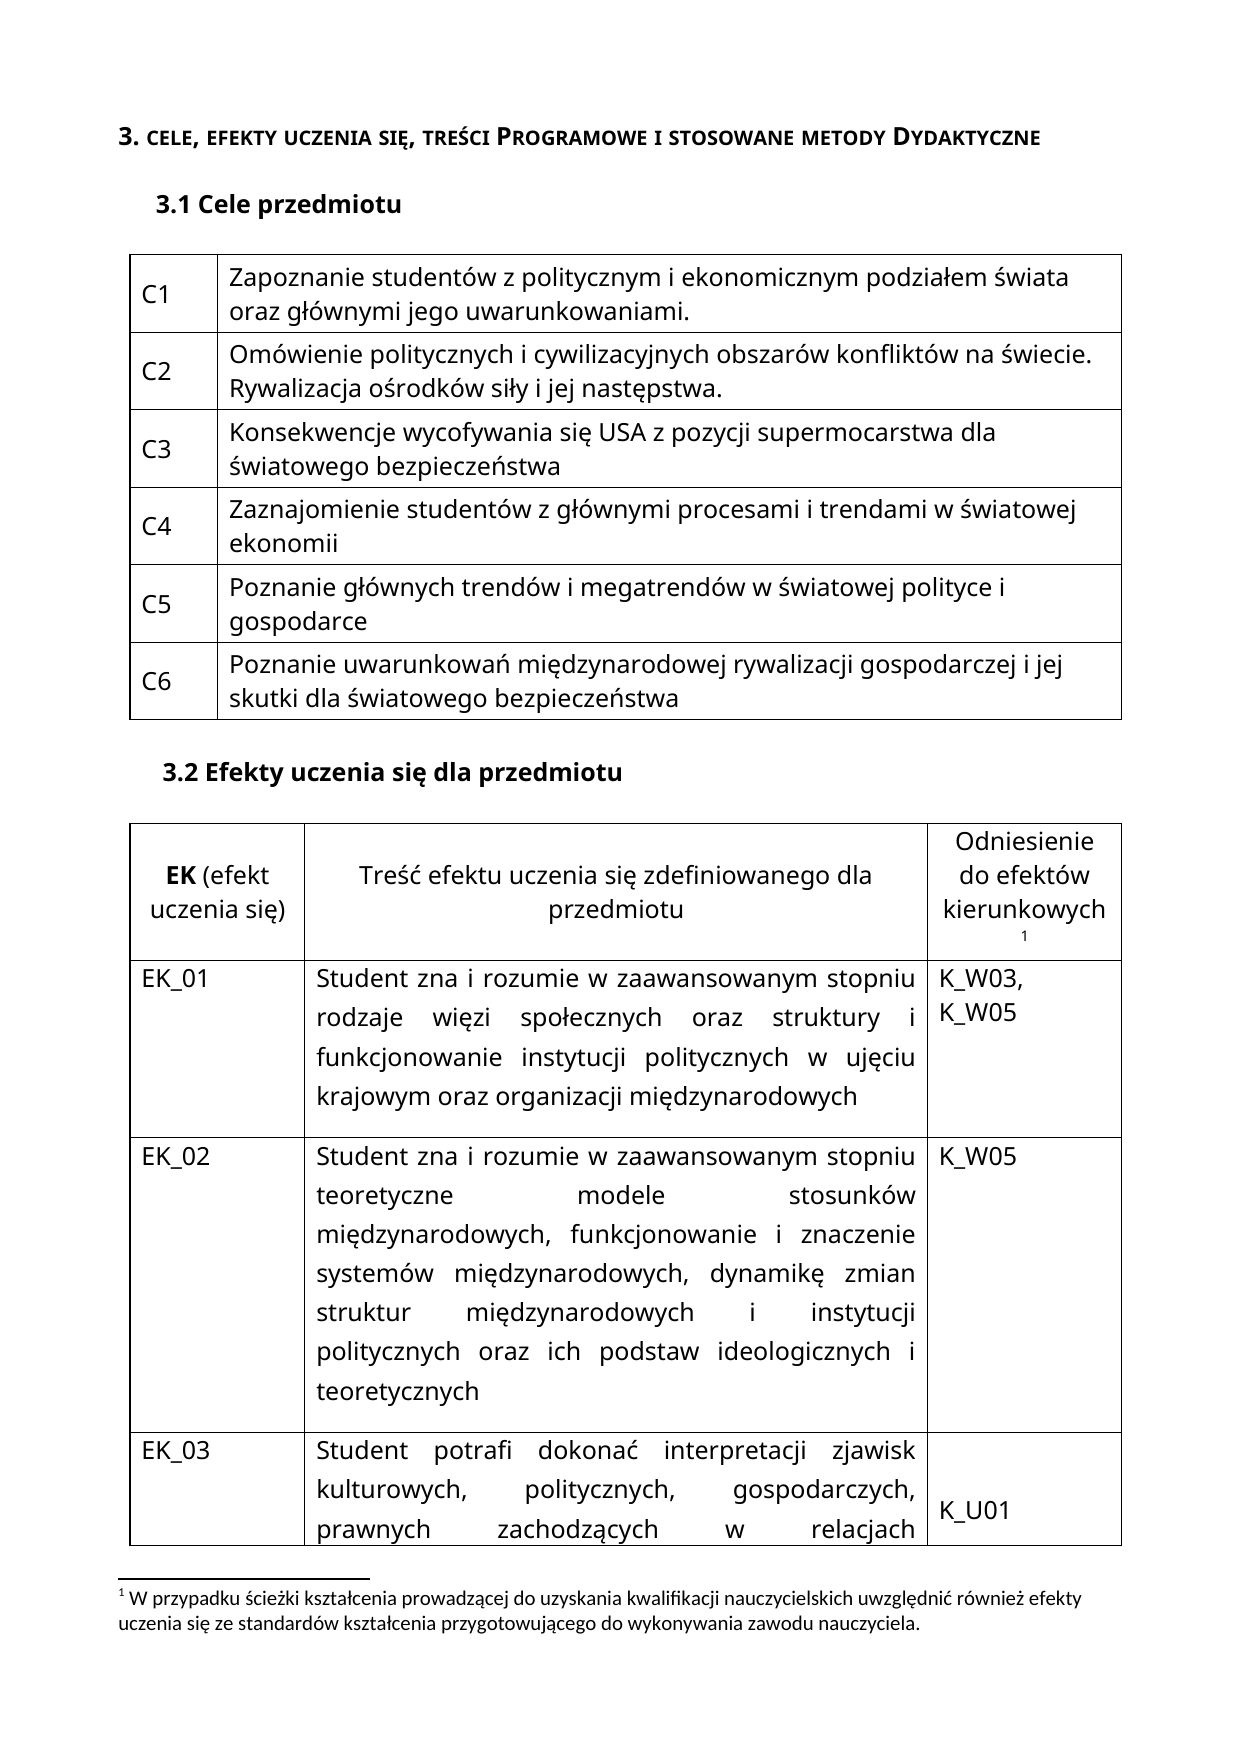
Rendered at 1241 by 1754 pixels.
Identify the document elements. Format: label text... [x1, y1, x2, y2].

table_cell C5 [131, 565, 217, 642]
table_cell Konsekwencje wycofywania się USA z pozycji supermocarstwa dla światowego bezpieczeństwa [218, 410, 1121, 487]
table_cell C3 [131, 410, 217, 487]
table_cell K_W05 [928, 1138, 1121, 1432]
table_cell Omówienie politycznych i cywilizacyjnych obszarów konfliktów na świecie. Rywalizacja ośrodków siły i jej następstwa. [218, 333, 1121, 409]
table_cell Poznanie uwarunkowań międzynarodowej rywalizacji gospodarczej i jej skutki dla światowego bezpieczeństwa [218, 643, 1121, 719]
text 3. cele, efekty uczenia się, treści Programowe i stosowane metody Dydaktyczne [118, 118, 1122, 152]
table_cell C6 [131, 643, 217, 719]
table_header Zapoznanie studentów z politycznym i ekonomicznym podziałem świata oraz głównymi jego uwarunkowaniami. [218, 255, 1121, 332]
table_cell EK_03 [131, 1433, 304, 1545]
table_cell C4 [131, 488, 217, 564]
table_cell K_U01 [928, 1433, 1121, 1545]
table_cell K_W03, K_W05 [928, 961, 1121, 1137]
table_header Treść efektu uczenia się zdefiniowanego dla przedmiotu [305, 824, 927, 960]
table_cell EK_01 [131, 961, 304, 1137]
table_header EK (efekt uczenia się) [131, 824, 304, 960]
table_cell Zaznajomienie studentów z głównymi procesami i trendami w światowej ekonomii [218, 488, 1121, 564]
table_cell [305, 1433, 927, 1545]
table_cell C2 [131, 333, 217, 409]
table_header Odniesienie do efektów kierunkowych [928, 824, 1121, 960]
text 3.2 Efekty uczenia się dla przedmiotu [162, 754, 1122, 788]
table_cell EK_02 [131, 1138, 304, 1432]
table_cell Poznanie głównych trendów i megatrendów w światowej polityce i gospodarce [218, 565, 1121, 642]
table_header C1 [131, 255, 217, 332]
text 3.1 Cele przedmiotu [156, 186, 1122, 220]
table_cell Student zna i rozumie w zaawansowanym stopniu teoretyczne modele stosunków międzynarodowych, funkcjonowanie i znaczenie systemów międzynarodowych, dynamikę zmian struktur międzynarodowych i instytucji politycznych oraz ich podstaw ideologicznych i teoretycznych [305, 1138, 927, 1432]
table_cell Student zna i rozumie w zaawansowanym stopniu rodzaje więzi społecznych oraz struktury i funkcjonowanie instytucji politycznych w ujęciu krajowym oraz organizacji międzynarodowych [305, 961, 927, 1137]
